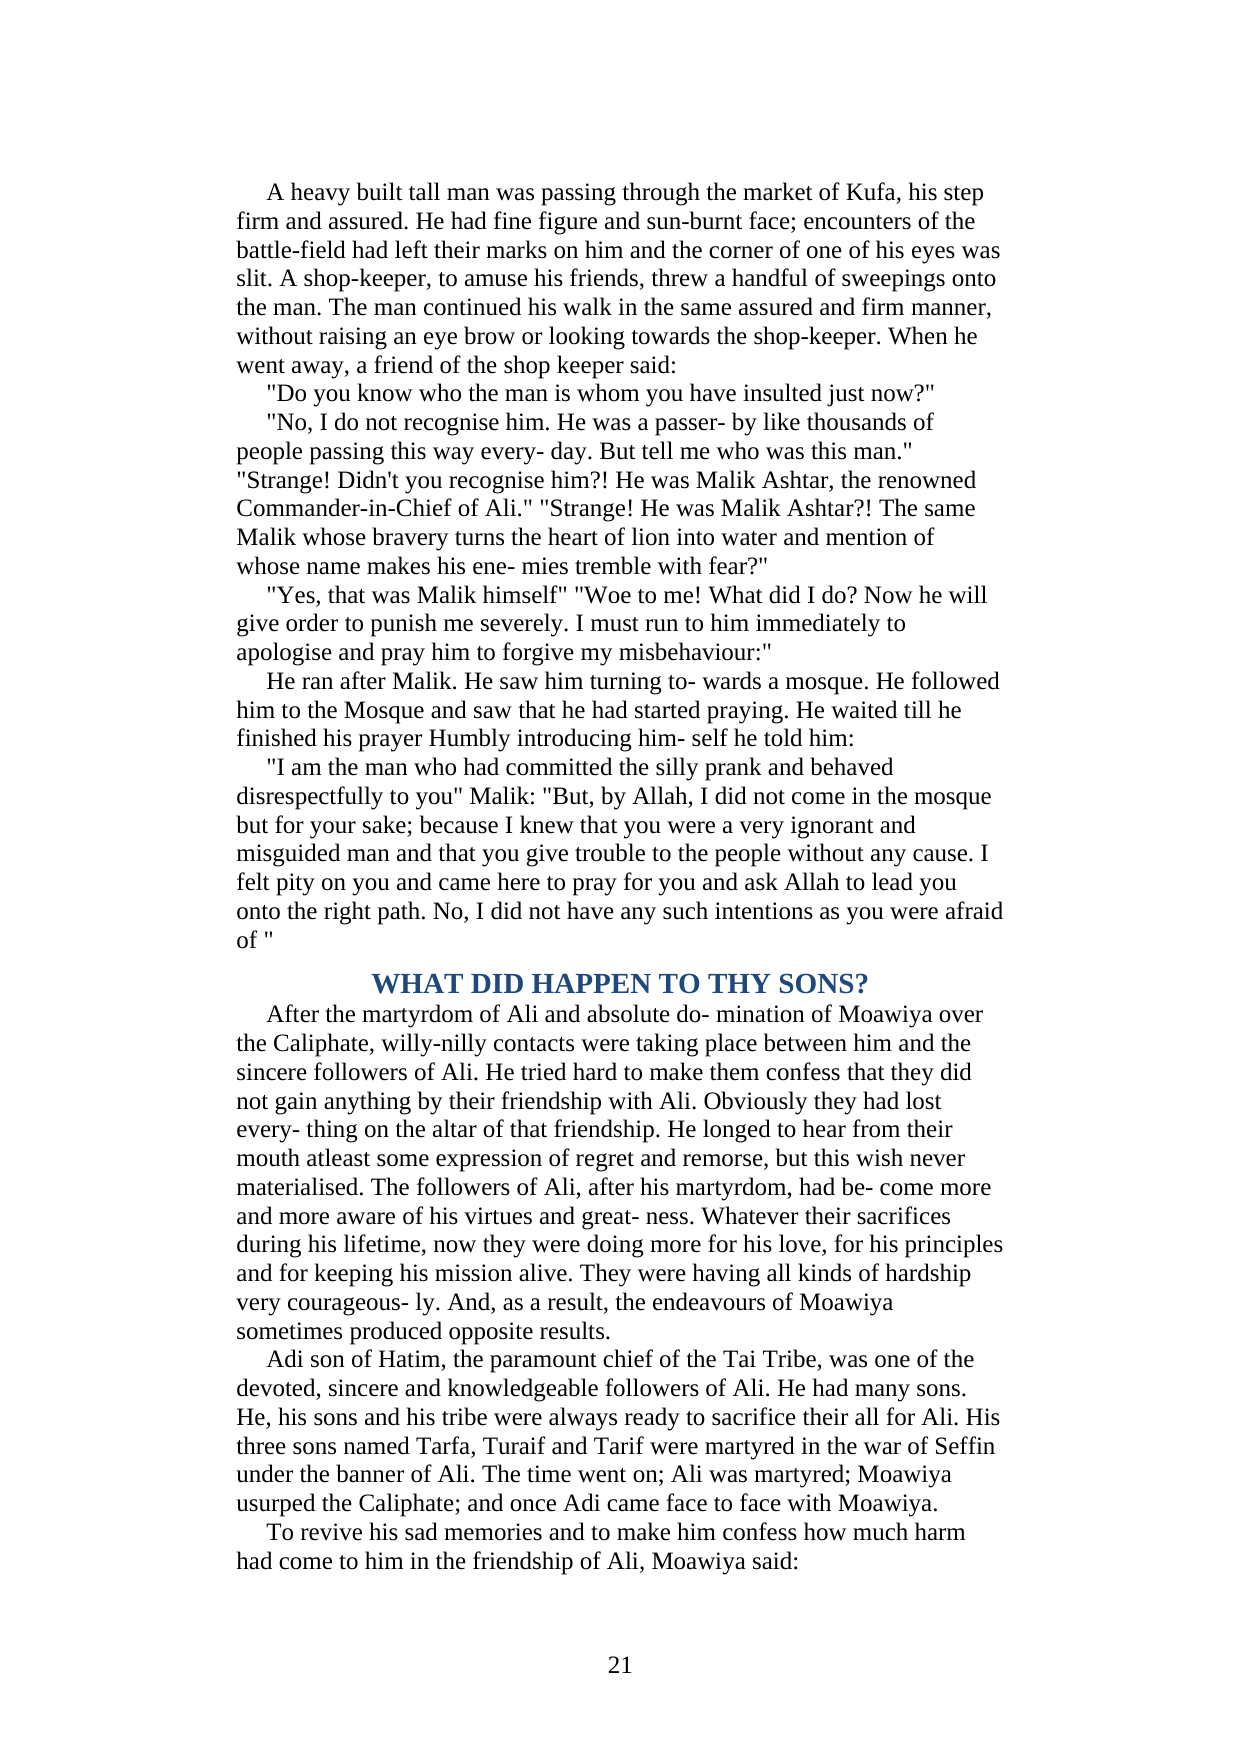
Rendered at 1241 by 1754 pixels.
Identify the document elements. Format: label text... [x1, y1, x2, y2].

text He ran after Malik. He saw him turning to- wards a mosque. He followed him to the Mosque and saw that he had started praying. He waited till he finished his prayer Humbly introducing him- self he told him: [236, 666, 1004, 752]
text To revive his sad memories and to make him confess how much harm had come to him in the friendship of Ali, Moawiya said: [236, 1517, 1004, 1574]
text A heavy built tall man was passing through the market of Kufa, his step firm and assured. He had fine figure and sun-burnt face; encounters of the battle-field had left their marks on him and the corner of one of his eyes was slit. A shop-keeper, to amuse his friends, threw a handful of sweepings onto the man. The man continued his walk in the same assured and firm manner, without raising an eye brow or looking towards the shop-keeper. When he went away, a friend of the shop keeper said: [236, 177, 1004, 378]
text "I am the man who had committed the silly prank and behaved disrespectfully to you" Malik: "But, by Allah, I did not come in the mosque but for your sake; because I knew that you were a very ignorant and misguided man and that you give trouble to the people without any cause. I felt pity on you and came here to pray for you and ask Allah to lead you onto the right path. No, I did not have any such intentions as you were afraid of " [236, 752, 1004, 953]
text Adi son of Hatim, the paramount chief of the Tai Tribe, was one of the devoted, sincere and knowledgeable followers of Ali. He had many sons. He, his sons and his tribe were always ready to sacrifice their all for Ali. His three sons named Tarfa, Turaif and Tarif were martyred in the war of Seffin under the banner of Ali. The time went on; Ali was martyred; Moawiya usurped the Caliphate; and once Adi came face to face with Moawiya. [236, 1344, 1004, 1517]
subtitle WHAT DID HAPPEN TO THY SONS? [236, 966, 1004, 999]
text "Do you know who the man is whom you have insulted just now?" [236, 378, 1004, 407]
text After the martyrdom of Ali and absolute do- mination of Moawiya over the Caliphate, willy-nilly contacts were taking place between him and the sincere followers of Ali. He tried hard to make them confess that they did not gain anything by their friendship with Ali. Obviously they had lost every- thing on the altar of that friendship. He longed to hear from their mouth atleast some expression of regret and remorse, but this wish never materialised. The followers of Ali, after his martyrdom, had be- come more and more aware of his virtues and great- ness. Whatever their sacrifices during his lifetime, now they were doing more for his love, for his principles and for keeping his mission alive. They were having all kinds of hardship very courageous- ly. And, as a result, the endeavours of Moawiya sometimes produced opposite results. [236, 999, 1004, 1344]
text "No, I do not recognise him. He was a passer- by like thousands of people passing this way every- day. But tell me who was this man." "Strange! Didn't you recognise him?! He was Malik Ashtar, the renowned Commander-in-Chief of Ali." "Strange! He was Malik Ashtar?! The same Malik whose bravery turns the heart of lion into water and mention of whose name makes his ene- mies tremble with fear?" [236, 407, 1004, 580]
text "Yes, that was Malik himself" "Woe to me! What did I do? Now he will give order to punish me severely. I must run to him immediately to apologise and pray him to forgive my misbehaviour:" [236, 580, 1004, 666]
